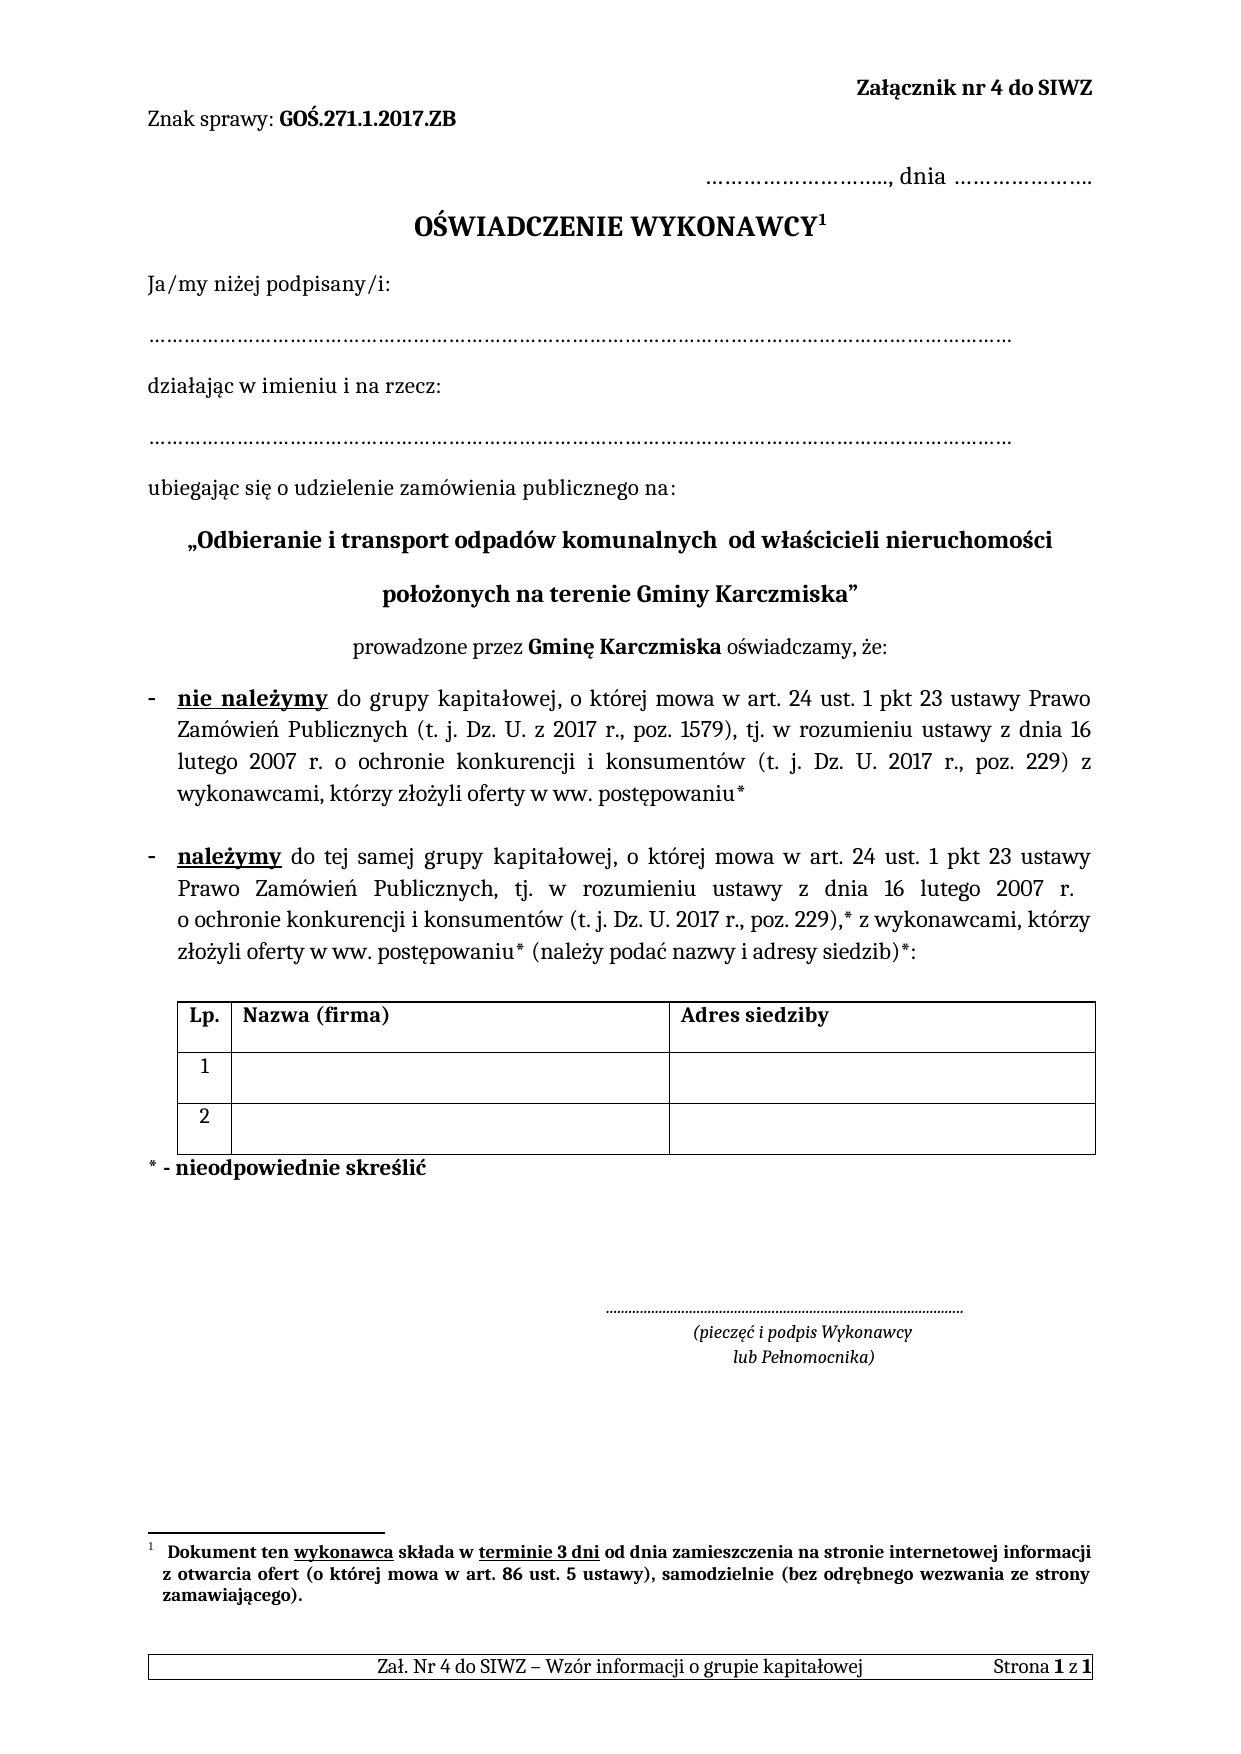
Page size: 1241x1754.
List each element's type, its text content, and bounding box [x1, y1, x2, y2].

table_cell [232, 1053, 669, 1103]
text działając w imieniu i na rzecz: [148, 373, 1092, 399]
table_cell [670, 1104, 1095, 1154]
text ………………………………………………………………………………………………………………………………… [148, 424, 1092, 450]
text * - nieodpowiednie skreślić [148, 1155, 1092, 1182]
text ………………………………………………………………………………………………………………………………… [148, 322, 1092, 348]
text ubiegając się o udzielenie zamówienia publicznego na: [148, 475, 1092, 501]
table_cell 2 [178, 1104, 231, 1154]
text położonych na terenie Gminy Karczmiska” [148, 580, 1092, 608]
text (pieczęć i podpis Wykonawcy lub Pełnomocnika) [516, 1322, 1092, 1368]
text Ja/my niżej podpisany/i: [148, 271, 1092, 297]
list należymy do tej samej grupy kapitałowej, o której mowa w art. 24 ust. 1 pkt 23 ustawy Prawo Zamówień Publicznych, tj. w rozumieniu ustawy z dnia 16 lutego 2007 r. o ochronie konkurencji i konsumentów (t. j. Dz. U. 2017 r., poz. 229),* z wykonawcami, którzy złożyli oferty w ww. postępowaniu* (należy podać nazwy i adresy siedzib)*: [148, 843, 1092, 966]
text Załącznik nr 4 do SIWZ [148, 75, 1092, 102]
text prowadzone przez Gminę Karczmiska oświadczamy, że: [148, 634, 1092, 660]
text ............................................................................................... [516, 1294, 1092, 1318]
table_cell [670, 1053, 1095, 1103]
table_cell 1 [178, 1053, 231, 1103]
text „Odbieranie i transport odpadów komunalnych od właścicieli nieruchomości [148, 526, 1092, 555]
table_cell [232, 1104, 669, 1154]
table_header Lp. [178, 1003, 231, 1052]
text OŚWIADCZENIE WYKONAWCY [148, 210, 1092, 244]
list nie należymy do grupy kapitałowej, o której mowa w art. 24 ust. 1 pkt 23 ustawy Prawo Zamówień Publicznych (t. j. Dz. U. z 2017 r., poz. 1579), tj. w rozumieniu ustawy z dnia 16 lutego 2007 r. o ochronie konkurencji i konsumentów (t. j. Dz. U. 2017 r., poz. 229) z wykonawcami, którzy złożyli oferty w ww. postępowaniu* [148, 685, 1092, 807]
text ……………………….., dnia …………………. [148, 162, 1092, 191]
table_header Nazwa (firma) [232, 1003, 669, 1052]
table_header Adres siedziby [670, 1003, 1095, 1052]
text Znak sprawy: GOŚ.271.1.2017.ZB [148, 105, 1092, 132]
